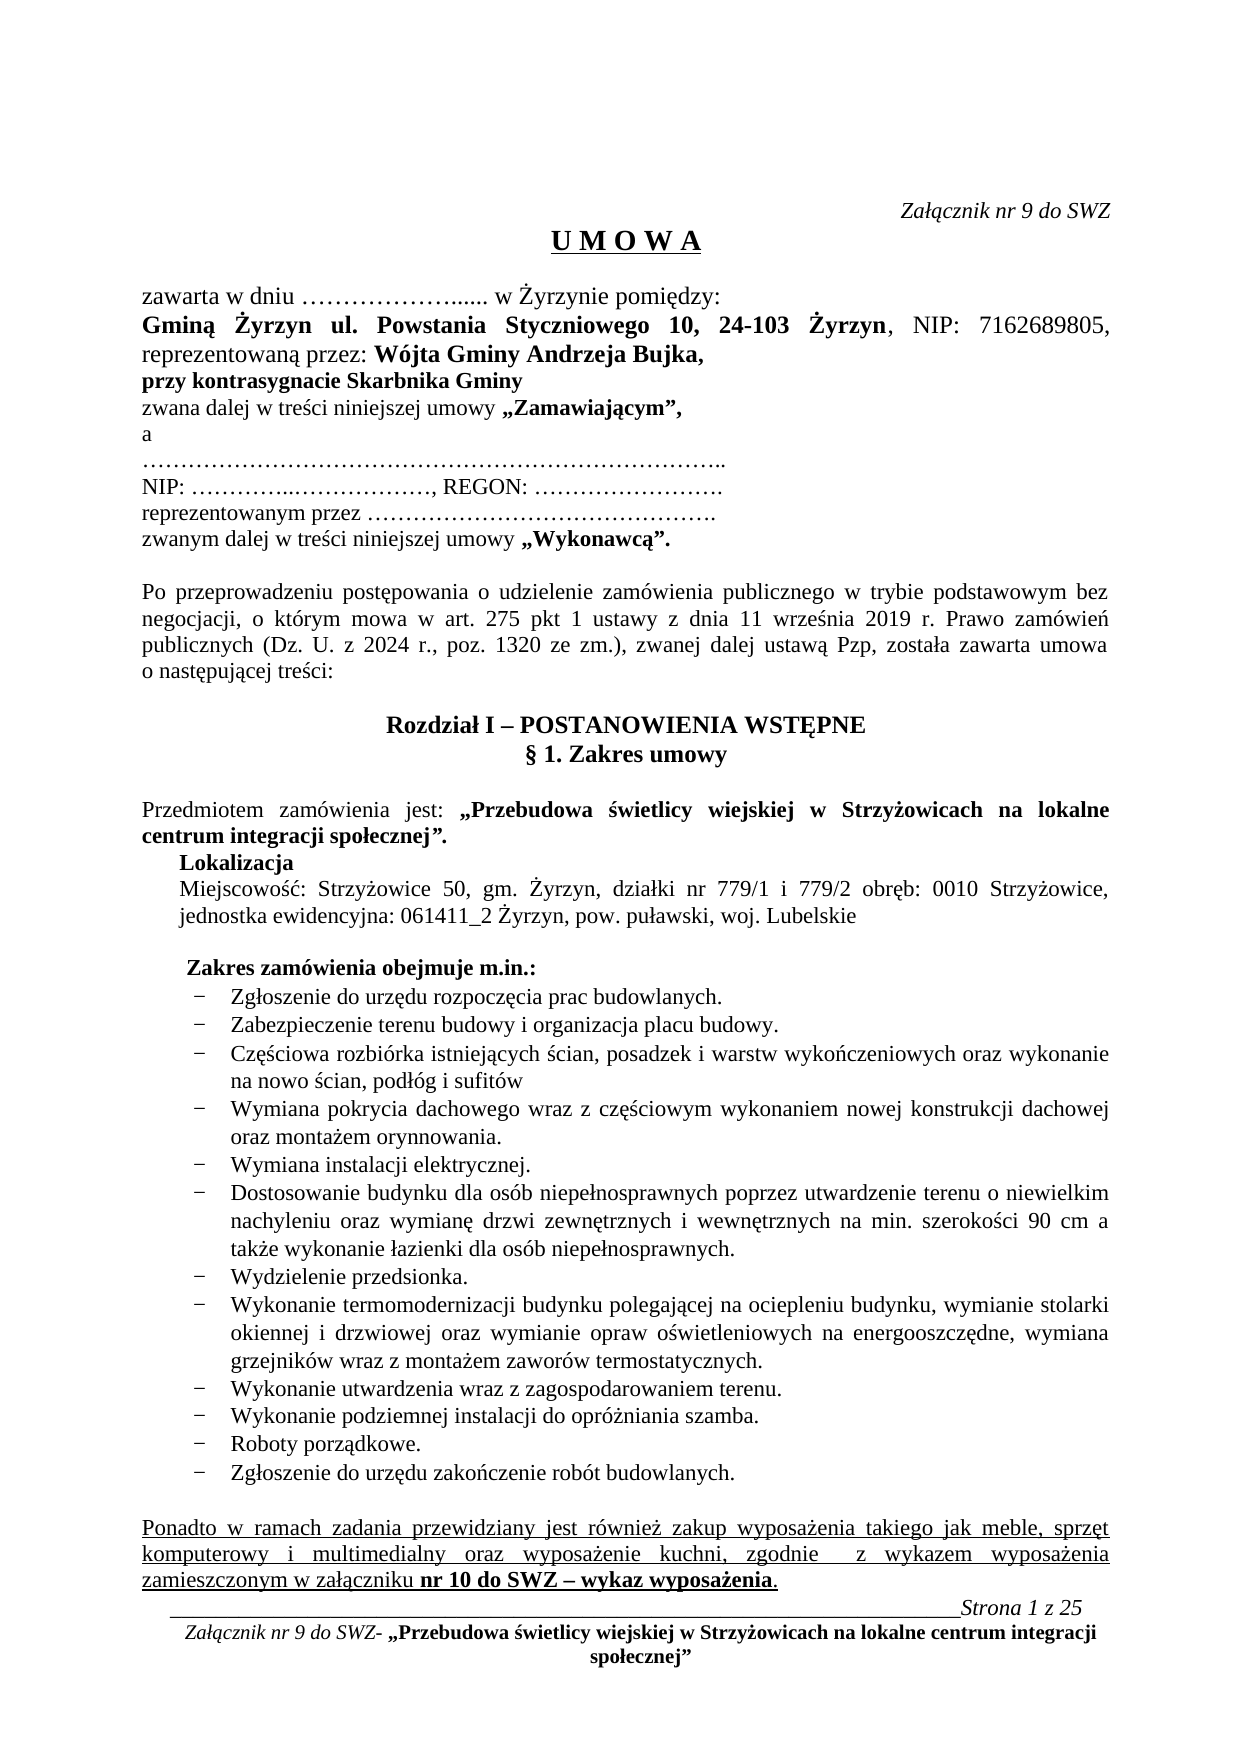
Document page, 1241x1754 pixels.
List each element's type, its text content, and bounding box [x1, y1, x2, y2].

text Ponadto w ramach zadania przewidziany jest również zakup wyposażenia takiego jak meble, sprzęt komputerowy i multimedialny oraz wyposażenie kuchni, zgodnie z wykazem wyposażenia zamieszczonym w załączniku nr 10 do SWZ – wykaz wyposażenia. [142, 1514, 1110, 1537]
text ………………………………………………………………….. [142, 446, 1110, 473]
text Po przeprowadzeniu postępowania o udzielenie zamówienia publicznego w trybie podstawowym bez negocjacji, o którym mowa w art. 275 pkt 1 ustawy z dnia 11 września 2019 r. Prawo zamówień publicznych (Dz. U. z 2024 r., poz. 1320 ze zm.), zwanej dalej ustawą Pzp, została zawarta umowa o następującej treści: [142, 578, 1110, 684]
text Przedmiotem zamówienia jest: „Przebudowa świetlicy wiejskiej w Strzyżowicach na lokalne centrum integracji społecznej”. [142, 796, 1110, 849]
list Wykonanie termomodernizacji budynku polegającej na ociepleniu budynku, wymianie stolarki okiennej i drzwiowej oraz wymianie opraw oświetleniowych na energooszczędne, wymiana grzejników wraz z montażem zaworów termostatycznych. [193, 1291, 1110, 1373]
text Miejscowość: Strzyżowice 50, gm. Żyrzyn, działki nr 779/1 i 779/2 obręb: 0010 Strzyżowice, jednostka ewidencyjna: 061411_2 Żyrzyn, pow. puławski, woj. Lubelskie [179, 875, 1110, 928]
text Załącznik nr 9 do SWZ [142, 197, 1110, 223]
text § 1. Zakres umowy [142, 739, 1110, 767]
list Wykonanie podziemnej instalacji do opróżniania szamba. [193, 1403, 1110, 1429]
text Rozdział I – POSTANOWIENIA WSTĘPNE [142, 710, 1110, 739]
text zwana dalej w treści niniejszej umowy „Zamawiającym”, [142, 394, 1110, 420]
list Zgłoszenie do urzędu rozpoczęcia prac budowlanych. [193, 983, 1110, 1009]
list Zgłoszenie do urzędu zakończenie robót budowlanych. [193, 1459, 1110, 1485]
list Dostosowanie budynku dla osób niepełnosprawnych poprzez utwardzenie terenu o niewielkim nachyleniu oraz wymianę drzwi zewnętrznych i wewnętrznych na min. szerokości 90 cm a także wykonanie łazienki dla osób niepełnosprawnych. [193, 1179, 1110, 1261]
text Zakres zamówienia obejmuje m.in.: [186, 954, 1110, 981]
list Wykonanie utwardzenia wraz z zagospodarowaniem terenu. [193, 1375, 1110, 1401]
text przy kontrasygnacie Skarbnika Gminy [142, 367, 1110, 394]
text Ponadto w ramach zadania przewidziany jest również zakup wyposażenia takiego jak meble, sprzęt komputerowy i multimedialny oraz wyposażenie kuchni, zgodnie z wykazem wyposażenia zamieszczonym w załączniku nr 10 do SWZ – wykaz wyposażenia. [142, 1538, 1110, 1563]
list Roboty porządkowe. [193, 1431, 1110, 1457]
list Wymiana pokrycia dachowego wraz z częściowym wykonaniem nowej konstrukcji dachowej oraz montażem orynnowania. [193, 1096, 1110, 1150]
list Wydzielenie przedsionka. [193, 1263, 1110, 1289]
text a [142, 420, 1110, 446]
text reprezentowanym przez ………………………………………. [142, 499, 1110, 526]
text zwanym dalej w treści niniejszej umowy „Wykonawcą”. [142, 526, 1110, 552]
text Gminą Żyrzyn ul. Powstania Styczniowego 10, 24-103 Żyrzyn, NIP: 7162689805, reprezentowaną przez: Wójta Gminy Andrzeja Bujka, [142, 310, 1110, 367]
text NIP: …………..………………, REGON: ……………………. [142, 473, 1110, 499]
subtitle U M O W A [142, 223, 1110, 257]
text zawarta w dniu ………………...... w Żyrzynie pomiędzy: [142, 281, 1110, 310]
text Ponadto w ramach zadania przewidziany jest również zakup wyposażenia takiego jak meble, sprzęt komputerowy i multimedialny oraz wyposażenie kuchni, zgodnie z wykazem wyposażenia zamieszczonym w załączniku nr 10 do SWZ – wykaz wyposażenia. [142, 1564, 1110, 1593]
list Zabezpieczenie terenu budowy i organizacja placu budowy. [193, 1011, 1110, 1038]
list Wymiana instalacji elektrycznej. [193, 1151, 1110, 1178]
list Częściowa rozbiórka istniejących ścian, posadzek i warstw wykończeniowych oraz wykonanie na nowo ścian, podłóg i sufitów [193, 1040, 1110, 1094]
text Lokalizacja [179, 849, 1110, 875]
